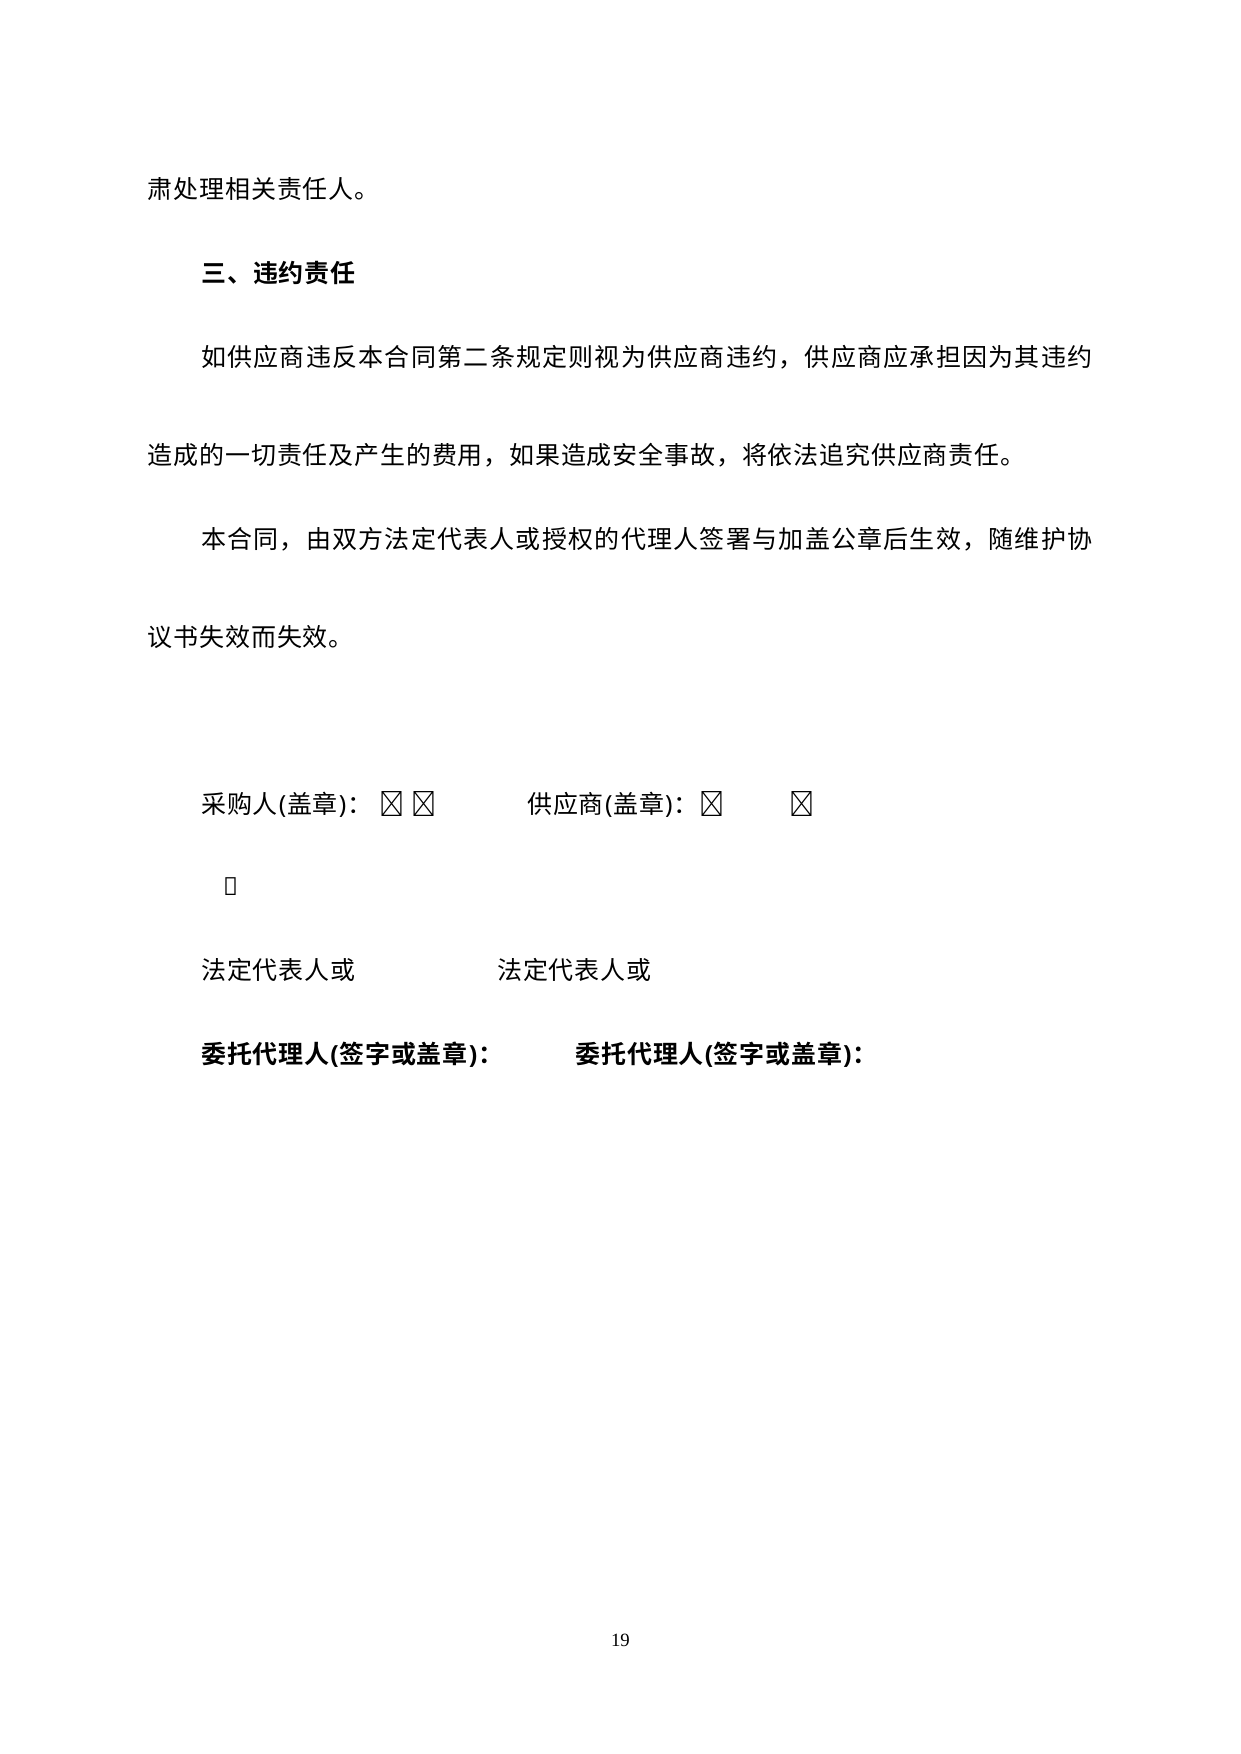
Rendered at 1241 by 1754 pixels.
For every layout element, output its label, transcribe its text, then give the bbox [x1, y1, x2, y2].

text 本合同，由双方法定代表人或授权的代理人签署与加盖公章后生效，随维护协议书失效而失效。 [148, 505, 1093, 669]
text 如供应商违反本合同第二条规定则视为供应商违约，供应商应承担因为其违约造成的一切责任及产生的费用，如果造成安全事故，将依法追究供应商责任。 [148, 323, 1093, 487]
text 三、违约责任 [148, 239, 1093, 304]
text 委托代理人(签字或盖章)： 委托代理人(签字或盖章)： [148, 1020, 1093, 1085]
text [148, 155, 1093, 221]
text 采购人(盖章)：   供应商(盖章)：  [148, 769, 1093, 835]
text 法定代表人或 法定代表人或 [148, 936, 1093, 1002]
text  [148, 853, 1093, 919]
